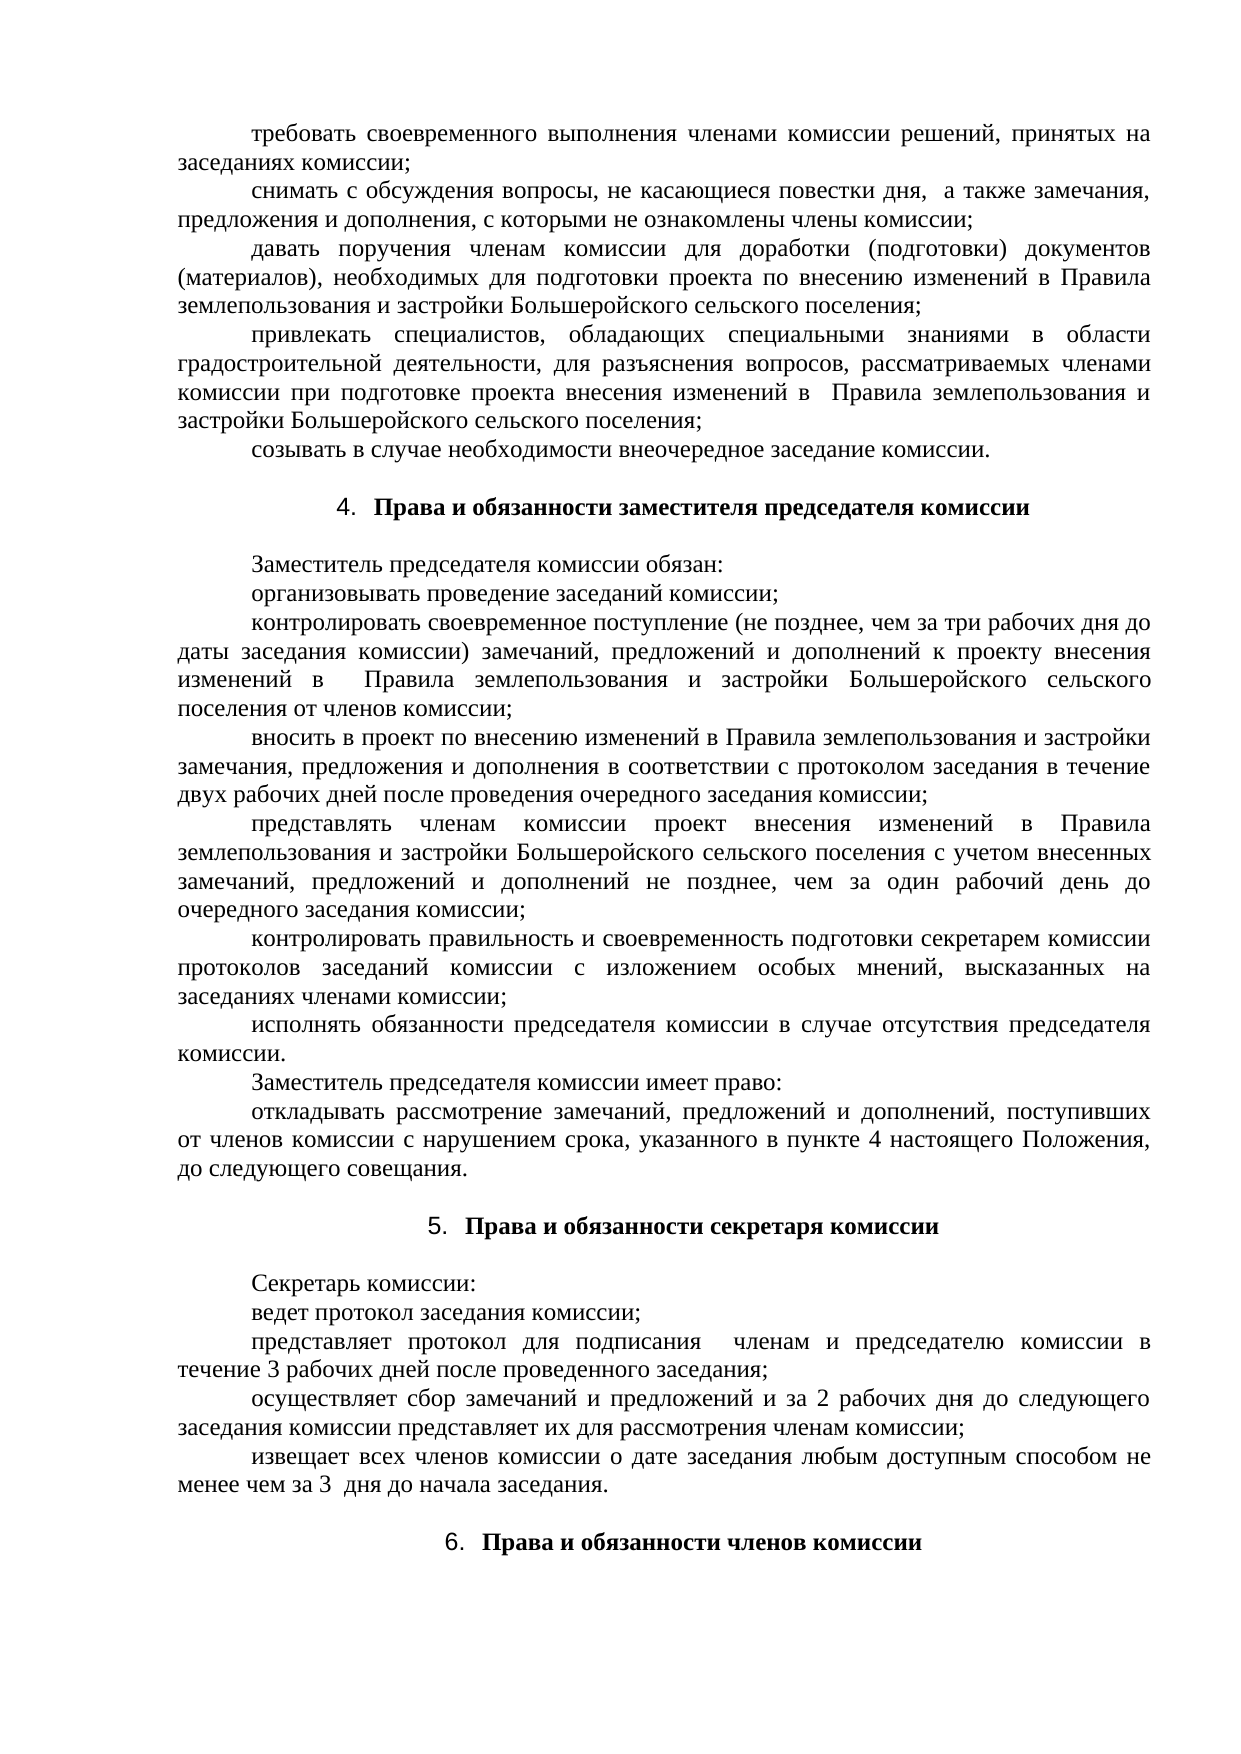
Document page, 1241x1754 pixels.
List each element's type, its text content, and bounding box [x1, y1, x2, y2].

text вносить в проект по внесению изменений в Правила землепользования и застройки замечания, предложения и дополнения в соответствии с протоколом заседания в течение двух рабочих дней после проведения очередного заседания комиссии; [177, 722, 1152, 808]
text требовать своевременного выполнения членами комиссии решений, принятых на заседаниях комиссии; [177, 118, 1152, 176]
text ведет протокол заседания комиссии; [177, 1297, 1152, 1326]
list Права и обязанности секретаря комиссии [215, 1211, 1152, 1239]
text созывать в случае необходимости внеочередное заседание комиссии. [177, 434, 1152, 463]
text контролировать правильность и своевременность подготовки секретарем комиссии протоколов заседаний комиссии с изложением особых мнений, высказанных на заседаниях членами комиссии; [177, 923, 1152, 1009]
text давать поручения членам комиссии для доработки (подготовки) документов (материалов), необходимых для подготовки проекта по внесению изменений в Правила землепользования и застройки Большеройского сельского поселения; [177, 233, 1152, 319]
text представляет протокол для подписания членам и председателю комиссии в течение 3 рабочих дней после проведенного заседания; [177, 1326, 1152, 1383]
list Права и обязанности членов комиссии [215, 1527, 1152, 1556]
list Права и обязанности заместителя председателя комиссии [215, 492, 1152, 521]
text представлять членам комиссии проект внесения изменений в Правила землепользования и застройки Большеройского сельского поселения с учетом внесенных замечаний, предложений и дополнений не позднее, чем за один рабочий день до очередного заседания комиссии; [177, 808, 1152, 923]
text Заместитель председателя комиссии имеет право: [177, 1067, 1152, 1096]
text осуществляет сбор замечаний и предложений и за 2 рабочих дня до следующего заседания комиссии представляет их для рассмотрения членам комиссии; [177, 1383, 1152, 1441]
text извещает всех членов комиссии о дате заседания любым доступным способом не менее чем за 3 дня до начала заседания. [177, 1441, 1152, 1498]
text организовывать проведение заседаний комиссии; [177, 578, 1152, 607]
text откладывать рассмотрение замечаний, предложений и дополнений, поступивших от членов комиссии с нарушением срока, указанного в пункте 4 настоящего Положения, до следующего совещания. [177, 1096, 1152, 1182]
text исполнять обязанности председателя комиссии в случае отсутствия председателя комиссии. [177, 1009, 1152, 1067]
text Секретарь комиссии: [177, 1268, 1152, 1297]
text Заместитель председателя комиссии обязан: [177, 549, 1152, 578]
text привлекать специалистов, обладающих специальными знаниями в области градостроительной деятельности, для разъяснения вопросов, рассматриваемых членами комиссии при подготовке проекта внесения изменений в Правила землепользования и застройки Большеройского сельского поселения; [177, 319, 1152, 434]
text снимать с обсуждения вопросы, не касающиеся повестки дня, а также замечания, предложения и дополнения, с которыми не ознакомлены члены комиссии; [177, 176, 1152, 233]
text контролировать своевременное поступление (не позднее, чем за три рабочих дня до даты заседания комиссии) замечаний, предложений и дополнений к проекту внесения изменений в Правила землепользования и застройки Большеройского сельского поселения от членов комиссии; [177, 607, 1152, 722]
